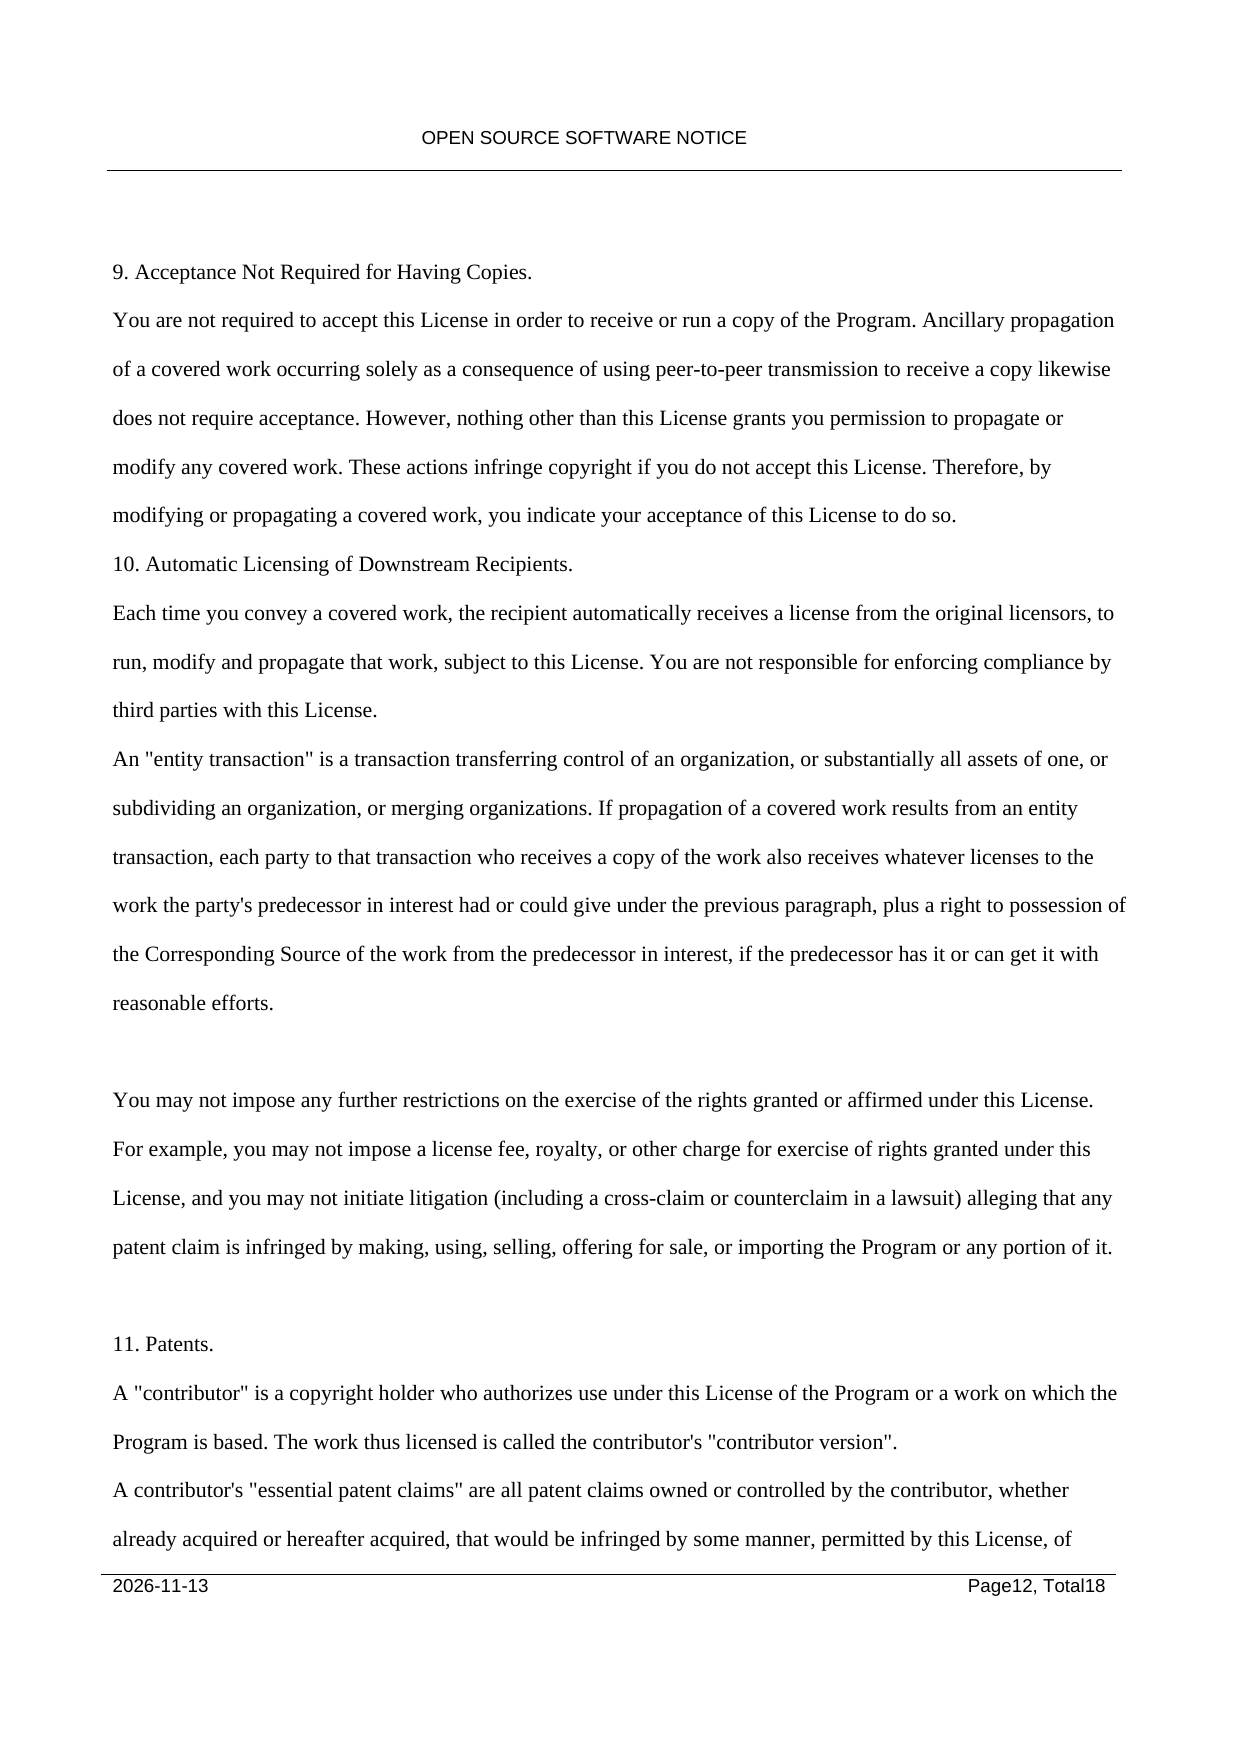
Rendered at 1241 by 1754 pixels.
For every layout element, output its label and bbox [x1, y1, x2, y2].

text [112, 206, 1128, 1555]
